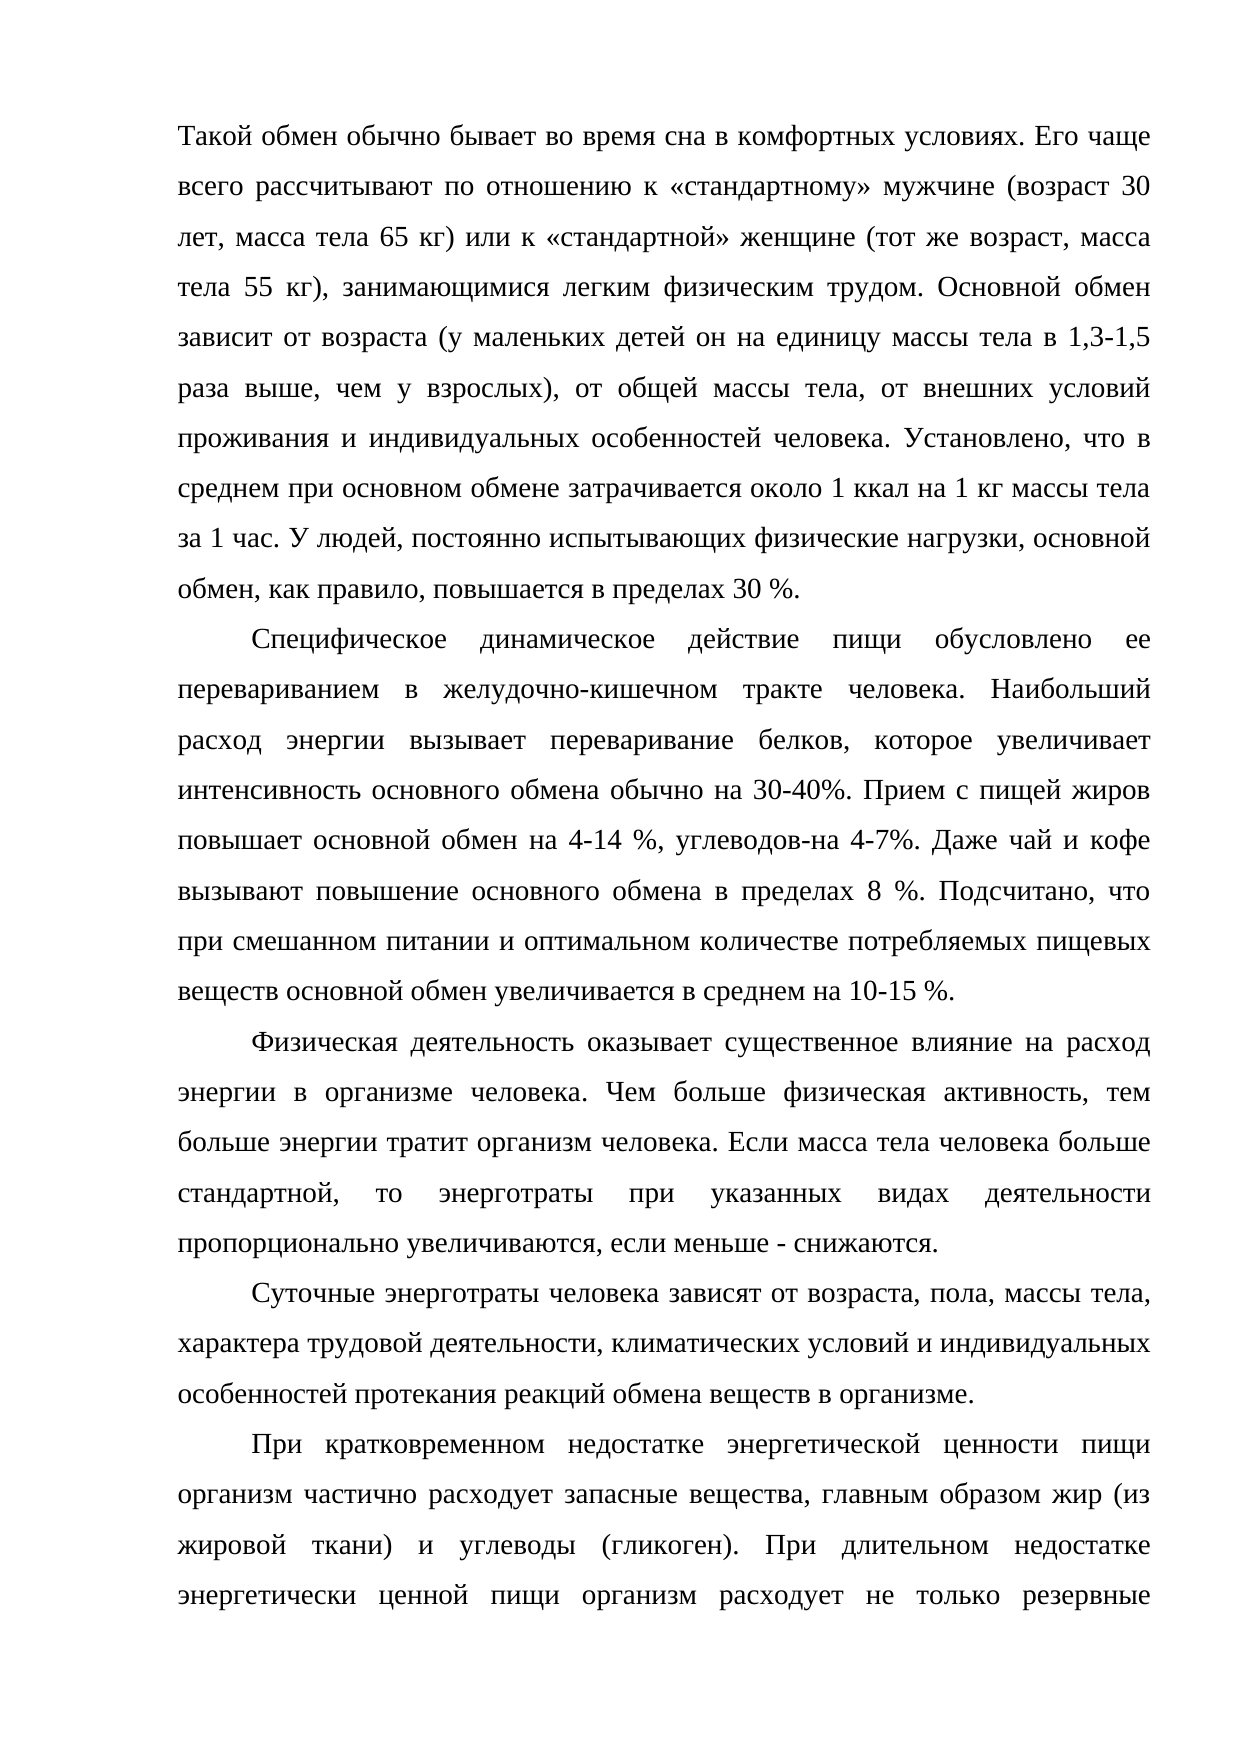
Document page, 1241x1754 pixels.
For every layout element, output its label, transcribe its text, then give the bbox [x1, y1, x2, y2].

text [177, 1426, 1152, 1611]
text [177, 118, 1152, 604]
text Суточные энерготраты человека зависят от возраста, пола, массы тела, характера трудовой деятельности, климатических условий и индивидуальных особенностей протекания реакций обмена веществ в организме. [177, 1275, 1152, 1409]
text Физическая деятельность оказывает существенное влияние на расход энергии в организме человека. Чем больше физическая активность, тем больше энергии тратит организм человека. Если масса тела человека больше стандартной, то энерготраты при указанных видах деятельности пропорционально увеличиваются, если меньше - снижаются. [177, 1024, 1152, 1258]
text Специфическое динамическое действие пищи обусловлено ее перевариванием в желудочно-кишечном тракте человека. Наибольший расход энергии вызывает переваривание белков, которое увеличивает интенсивность основного обмена обычно на 30-40%. Прием с пищей жиров повышает основной обмен на 4-14 %, углеводов-на 4-7%. Даже чай и кофе вызывают повышение основного обмена в пределах 8 %. Подсчитано, что при смешанном питании и оптимальном количестве потребляемых пищевых веществ основной обмен увеличивается в среднем на 10-15 %. [177, 621, 1152, 1007]
